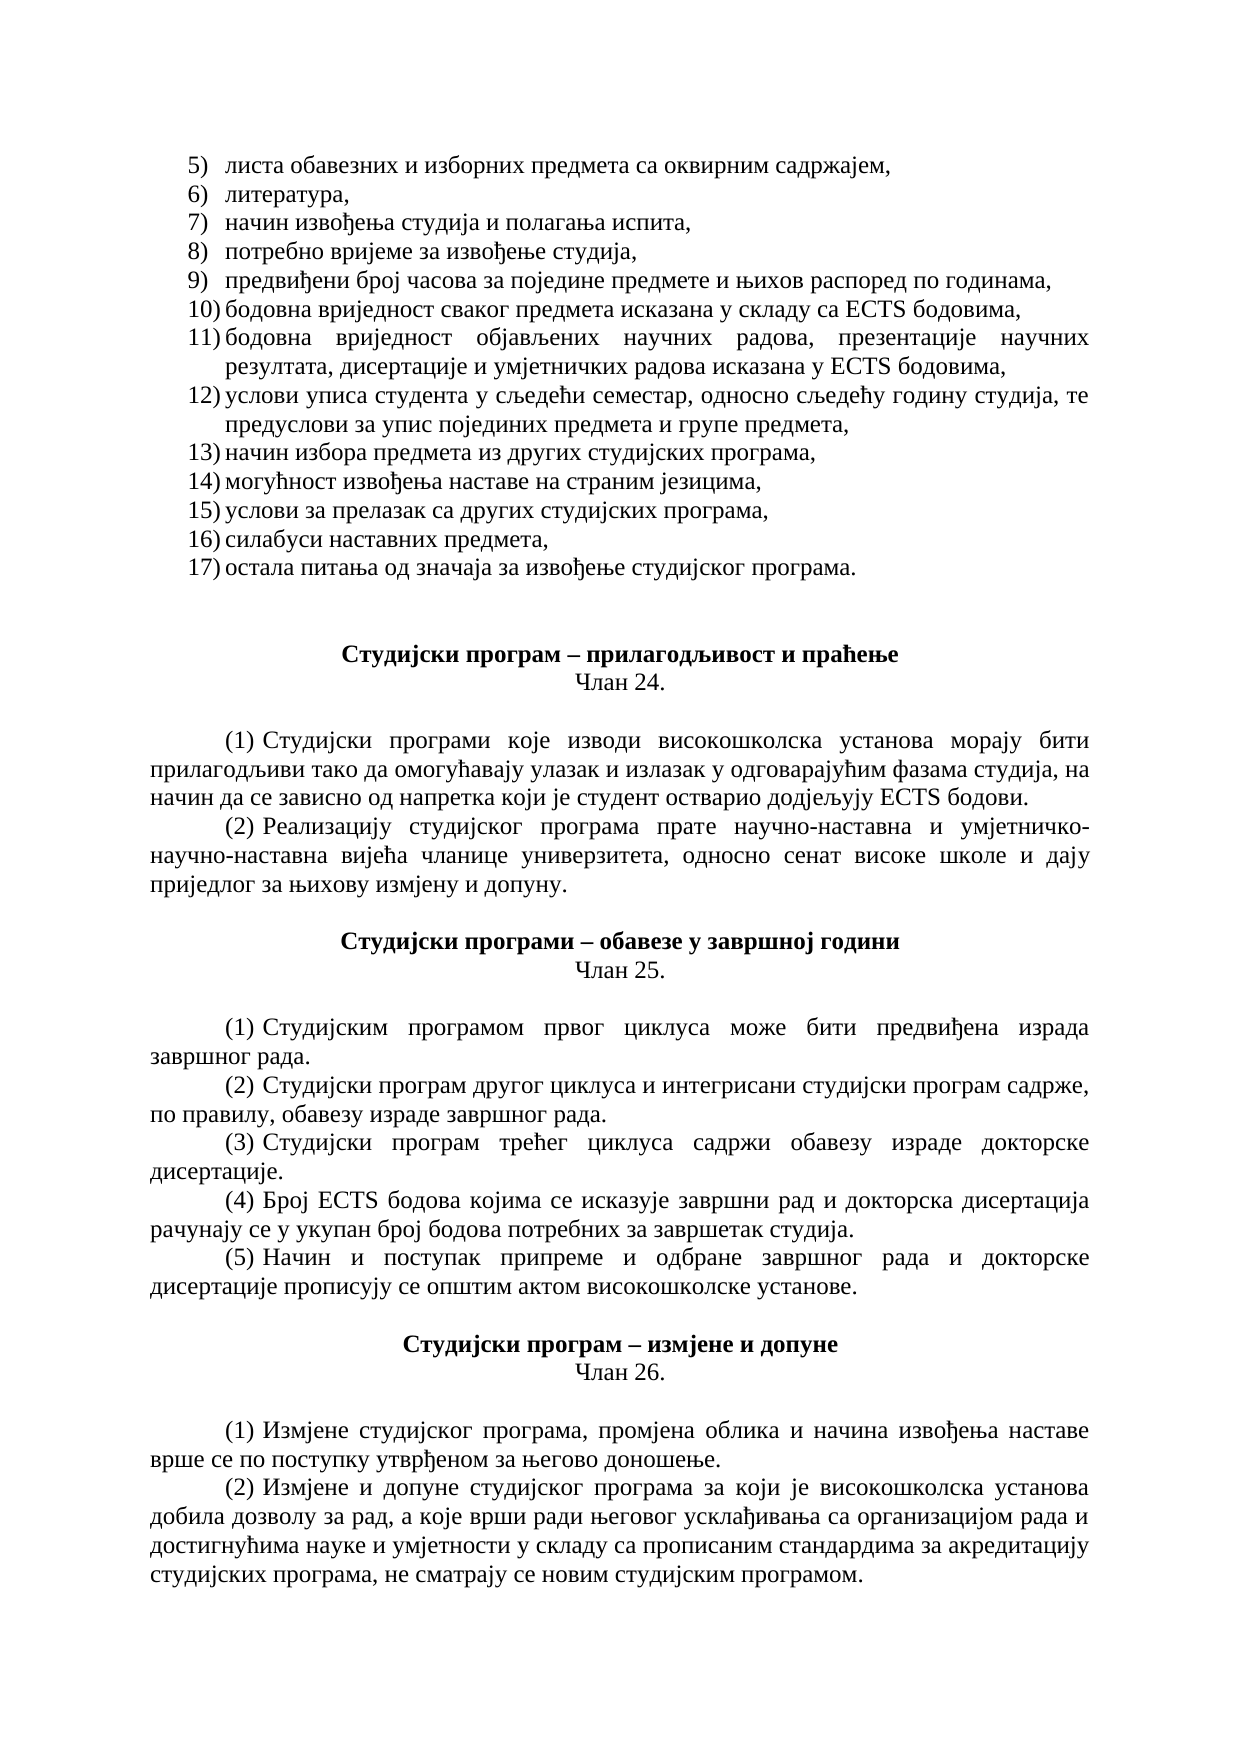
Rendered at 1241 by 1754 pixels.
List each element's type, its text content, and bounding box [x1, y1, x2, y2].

list Студијским програмом првог циклуса може бити предвиђена израда завршног рада. [150, 1012, 1090, 1070]
list силабуси наставних предмета, [187, 524, 1090, 552]
list начин избора предмета из других студијских програма, [187, 437, 1090, 466]
list услови уписа студента у сљедећи семестар, односно сљедећу годину студија, те предуслови за упис појединих предмета и групе предмета, [187, 380, 1090, 437]
list Начин и поступак припреме и одбране завршног рада и докторске дисертације прописују се општим актом високошколске установе. [150, 1242, 1090, 1300]
list предвиђени број часова за поједине предмете и њихов распоред по годинама, [187, 265, 1090, 294]
list Измјене студијског програма, промјена облика и начина извођења наставе врше се по поступку утврђеном за његово доношење. [150, 1415, 1090, 1472]
text Студијски програм – прилагодљивост и праћење [150, 639, 1090, 667]
list потребно вријеме за извођење студија, [187, 236, 1090, 265]
list Студијски програм другог циклуса и интегрисани студијски програм садрже, по правилу, обавезу израде завршног рада. [150, 1070, 1090, 1127]
list бодовна вриједност објављених научних радова, презентације научних резултата, дисертације и умјетничких радова исказана у ЕСТS бодовима, [187, 322, 1090, 380]
list Студијски програми које изводи високошколска установа морају бити прилагодљиви тако да омогућавају улазак и излазак у одговарајућим фазама студија, на начин да се зависно од напретка који је студент остварио додјељују ЕСТS бодови. [150, 725, 1090, 811]
list листа обавезних и изборних предмета са оквирним садржајем, [187, 150, 1090, 179]
list начин извођења студија и полагања испита, [187, 207, 1090, 236]
text Члан 24. [150, 667, 1090, 696]
list Измјене и допуне студијског програма за који је високошколска установа добила дозволу за рад, а које врши ради његовог усклађивања са организацијом рада и достигнућима науке и умјетности у складу са прописаним стандардима за акредитацију студијских програма, не сматрају се новим студијским програмом. [150, 1472, 1090, 1587]
list остала питања од значаја за извођење студијског програма. [187, 552, 1090, 581]
list Реализацију студијског програма пратe научно-наставнa и умјетничко-научно-наставнa вијећa чланице универзитета, односно сенат високе школе и дају приједлог за њихову измјену и допуну. [150, 811, 1090, 897]
list услови за прелазак са других студијских програма, [187, 495, 1090, 524]
text Студијски програми – обавезе у завршној години [150, 926, 1090, 955]
text Члан 26. [150, 1357, 1090, 1386]
list могућност извођења наставе на страним језицима, [187, 466, 1090, 495]
list Студијски програм трећег циклуса садржи обавезу израде докторске дисертације. [150, 1127, 1090, 1185]
list Број ЕСТS бодова којима се исказује завршни рад и докторска дисертација рачунају се у укупан број бодова потребних за завршетак студија. [150, 1185, 1090, 1242]
text Студијски програм – измјене и допуне [150, 1329, 1090, 1357]
list бодовна вриједност сваког предмета исказана у складу са ЕСТS бодовима, [187, 294, 1090, 322]
list литература, [187, 179, 1090, 207]
text Члан 25. [150, 955, 1090, 984]
